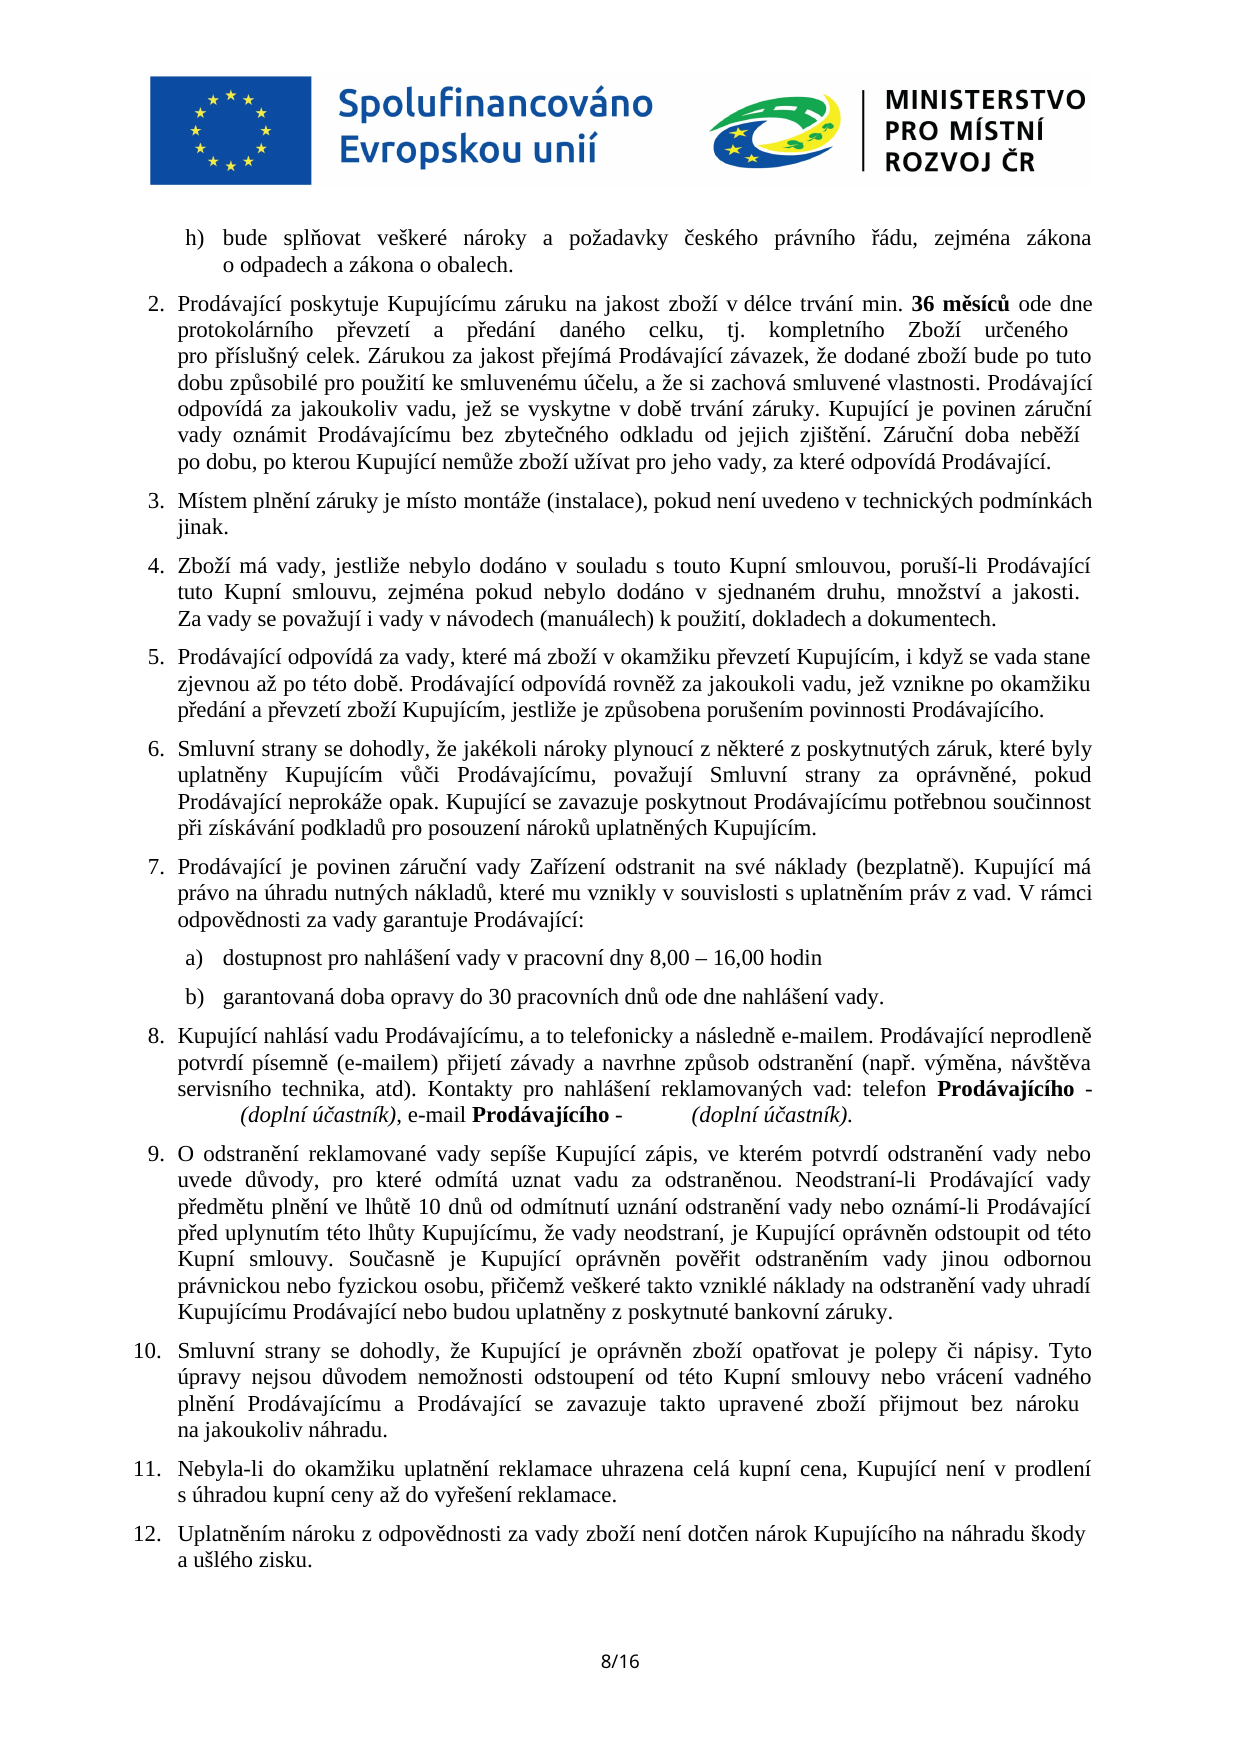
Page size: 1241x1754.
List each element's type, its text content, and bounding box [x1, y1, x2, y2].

list bude splňovat veškeré nároky a požadavky českého právního řádu, zejména zákona o odpadech a zákona o obalech. [185, 224, 1093, 277]
list dostupnost pro nahlášení vady v pracovní dny 8,00 – 16,00 hodin [185, 944, 1093, 971]
list Nebyla-li do okamžiku uplatnění reklamace uhrazena celá kupní cena, Kupující není v prodlení s úhradou kupní ceny až do vyřešení reklamace. [133, 1455, 1093, 1508]
list Uplatněním nároku z odpovědnosti za vady zboží není dotčen nárok Kupujícího na náhradu škody a ušlého zisku. [133, 1520, 1093, 1573]
picture [147, 73, 1093, 188]
list Prodávající je povinen záruční vady Zařízení odstranit na své náklady (bezplatně). Kupující má právo na úhradu nutných nákladů, které mu vznikly v souvislosti s uplatněním práv z vad. V rámci odpovědnosti za vady garantuje Prodávající: [148, 853, 1093, 932]
list Prodávající odpovídá za vady, které má zboží v okamžiku převzetí Kupujícím, i když se vada stane zjevnou až po této době. Prodávající odpovídá rovněž za jakoukoli vadu, jež vznikne po okamžiku předání a převzetí zboží Kupujícím, jestliže je způsobena porušením povinnosti Prodávajícího. [148, 643, 1093, 722]
list garantovaná doba opravy do 30 pracovních dnů ode dne nahlášení vady. [185, 983, 1093, 1010]
list O odstranění reklamované vady sepíše Kupující zápis, ve kterém potvrdí odstranění vady nebo uvede důvody, pro které odmítá uznat vadu za odstraněnou. Neodstraní-li Prodávající vady předmětu plnění ve lhůtě 10 dnů od odmítnutí uznání odstranění vady nebo oznámí-li Prodávající před uplynutím této lhůty Kupujícímu, že vady neodstraní, je Kupující oprávněn odstoupit od této Kupní smlouvy. Současně je Kupující oprávněn pověřit odstraněním vady jinou odbornou právnickou nebo fyzickou osobu, přičemž veškeré takto vzniklé náklady na odstranění vady uhradí Kupujícímu Prodávající nebo budou uplatněny z poskytnuté bankovní záruky. [148, 1140, 1093, 1324]
list Kupující nahlásí vadu Prodávajícímu, a to telefonicky a následně e-mailem. Prodávající neprodleně potvrdí písemně (e-mailem) přijetí závady a navrhne způsob odstranění (např. výměna, návštěva servisního technika, atd). Kontakty pro nahlášení reklamovaných vad: telefon Prodávajícího - (doplní účastník), e-mail Prodávajícího - (doplní účastník). [148, 1022, 1093, 1128]
list Smluvní strany se dohodly, že jakékoli nároky plynoucí z některé z poskytnutých záruk, které byly uplatněny Kupujícím vůči Prodávajícímu, považují Smluvní strany za oprávněné, pokud Prodávající neprokáže opak. Kupující se zavazuje poskytnout Prodávajícímu potřebnou součinnost při získávání podkladů pro posouzení nároků uplatněných Kupujícím. [148, 735, 1093, 840]
list Smluvní strany se dohodly, že Kupující je oprávněn zboží opatřovat je polepy či nápisy. Tyto úpravy nejsou důvodem nemožnosti odstoupení od této Kupní smlouvy nebo vrácení vadného plnění Prodávajícímu a Prodávající se zavazuje takto upravené zboží přijmout bez nároku na jakoukoliv náhradu. [133, 1337, 1093, 1442]
list Místem plnění záruky je místo montáže (instalace), pokud není uvedeno v technických podmínkách jinak. [148, 487, 1093, 539]
list Zboží má vady, jestliže nebylo dodáno v souladu s touto Kupní smlouvou, poruší-li Prodávající tuto Kupní smlouvu, zejména pokud nebylo dodáno v sjednaném druhu, množství a jakosti. Za vady se považují i vady v návodech (manuálech) k použití, dokladech a dokumentech. [148, 552, 1093, 631]
list Prodávající poskytuje Kupujícímu záruku na jakost zboží v délce trvání min. 36 měsíců ode dne protokolárního převzetí a předání daného celku, tj. kompletního Zboží určeného pro příslušný celek. Zárukou za jakost přejímá Prodávající závazek, že dodané zboží bude po tuto dobu způsobilé pro použití ke smluvenému účelu, a že si zachová smluvené vlastnosti. Prodávající odpovídá za jakoukoliv vadu, jež se vyskytne v době trvání záruky. Kupující je povinen záruční vady oznámit Prodávajícímu bez zbytečného odkladu od jejich zjištění. Záruční doba neběží po dobu, po kterou Kupující nemůže zboží užívat pro jeho vady, za které odpovídá Prodávající. [148, 290, 1093, 474]
